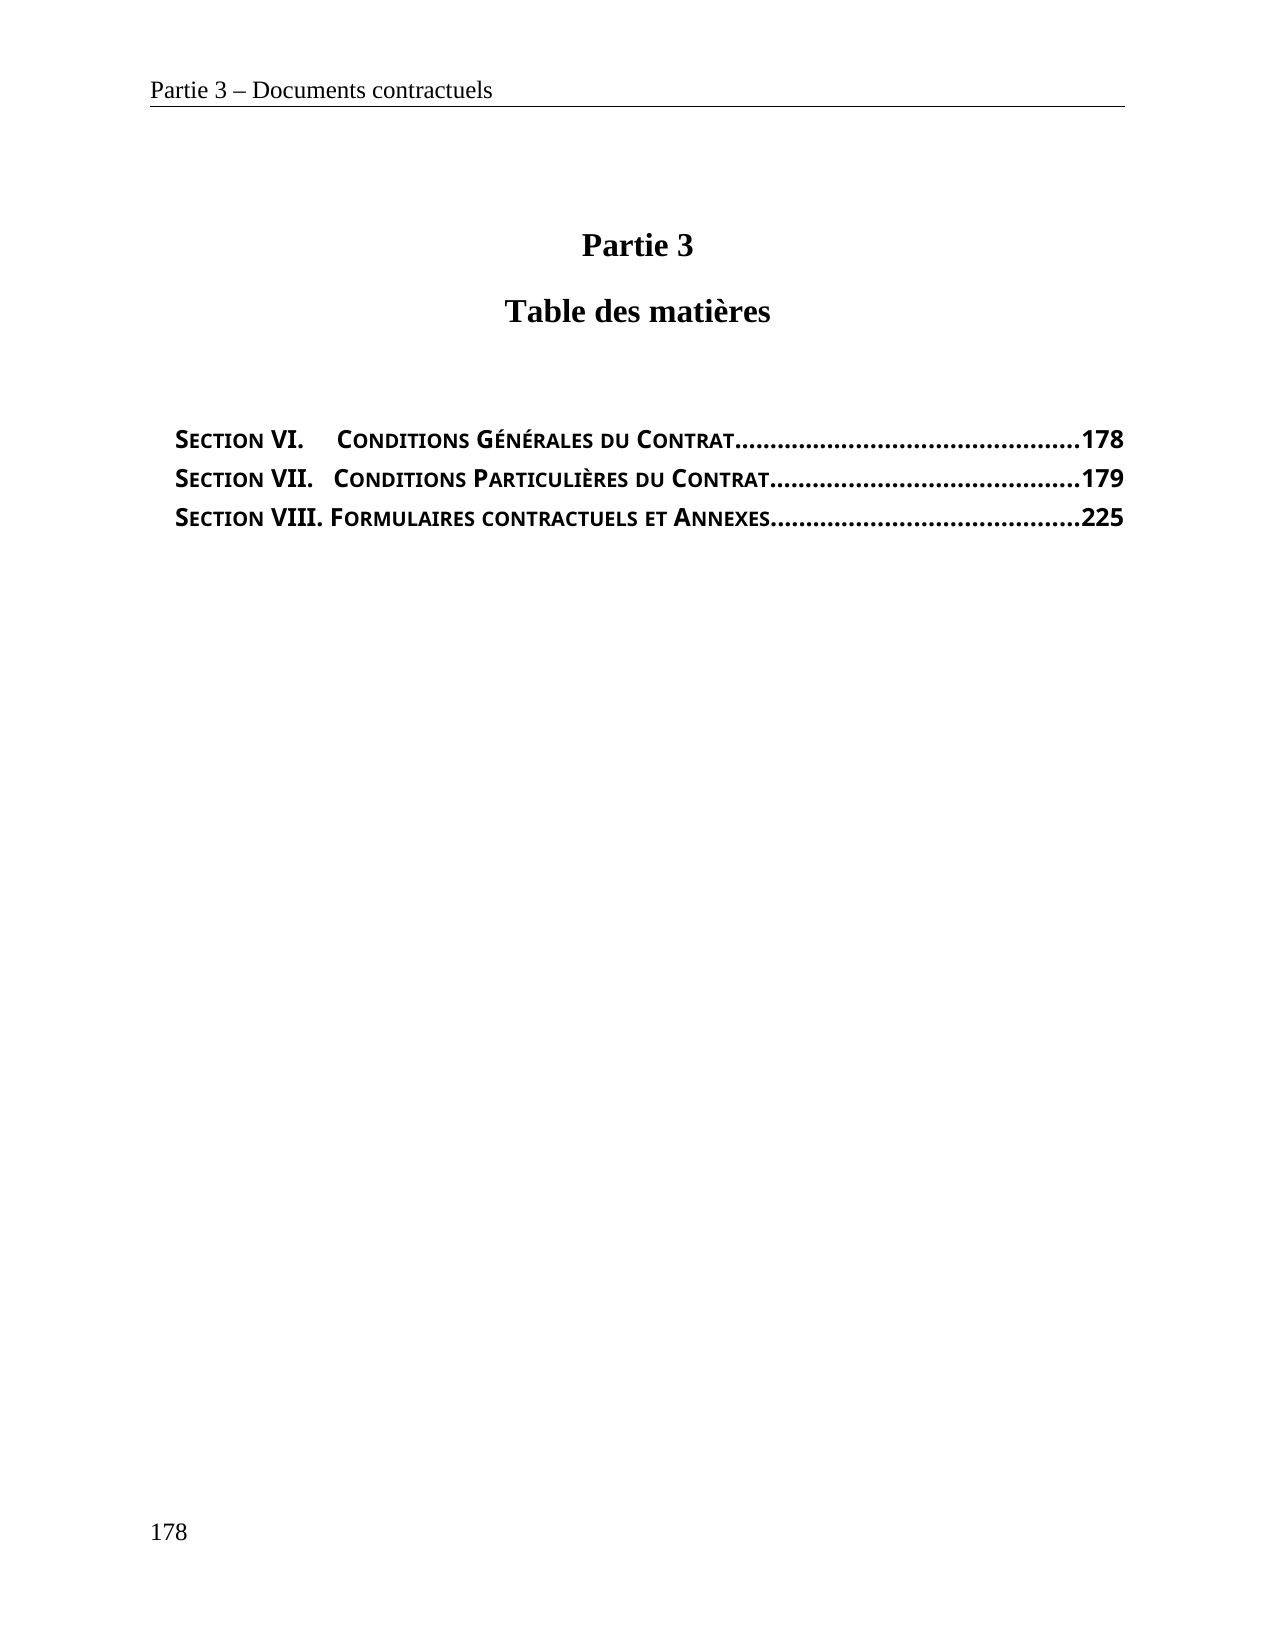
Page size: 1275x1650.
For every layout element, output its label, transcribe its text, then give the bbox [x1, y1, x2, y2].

text Section VII. Conditions Particulières du Contrat 179 [175, 461, 1125, 495]
subtitle Partie 3 [150, 166, 1125, 264]
text Table des matières [150, 292, 1125, 330]
text Section VI. Conditions Générales du Contrat 178 [175, 422, 1125, 456]
text Section VIII. Formulaires contractuels et Annexes 225 [175, 500, 1125, 534]
